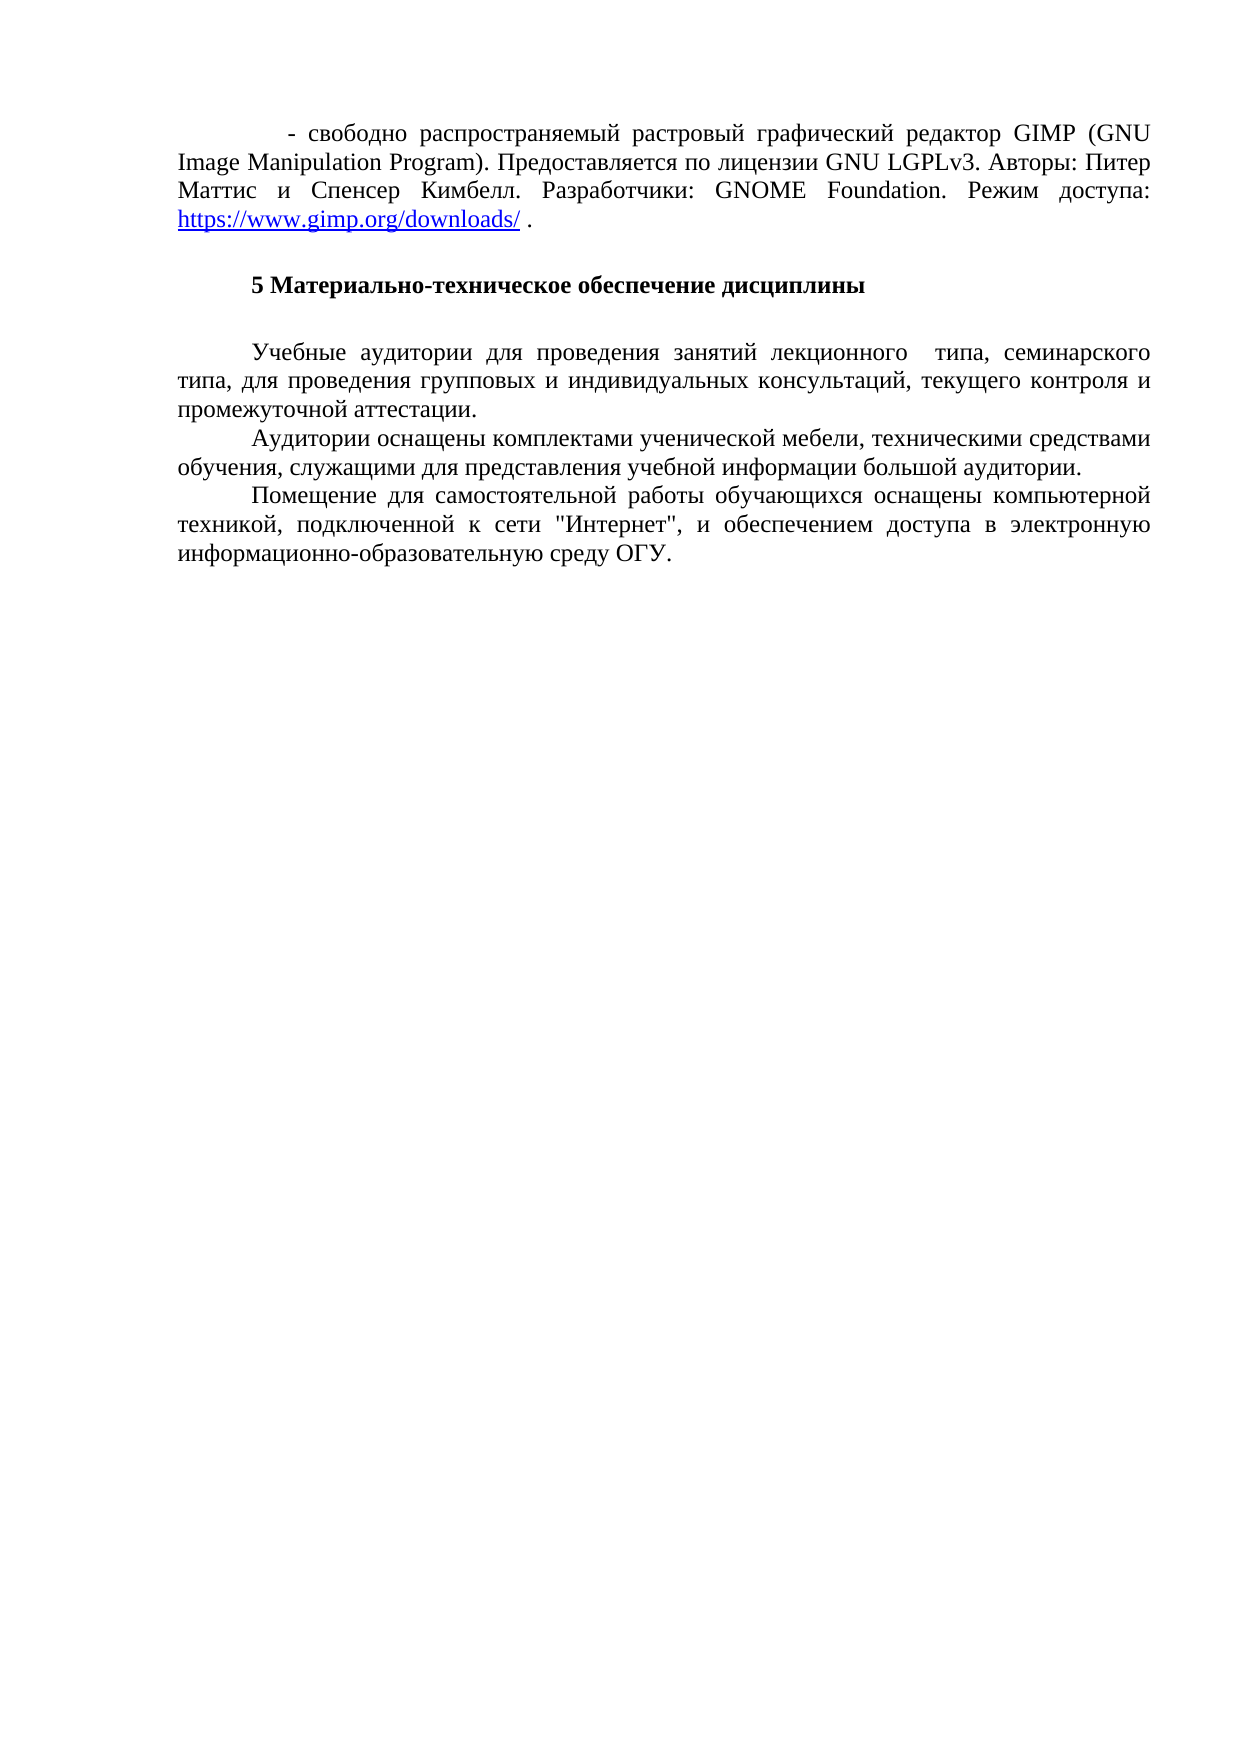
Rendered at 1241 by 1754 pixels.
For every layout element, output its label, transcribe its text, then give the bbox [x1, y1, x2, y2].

text Аудитории оснащены комплектами ученической мебели, техническими средствами обучения, служащими для представления учебной информации большой аудитории. [177, 423, 1152, 481]
text 5 Материально-техническое обеспечение дисциплины [177, 271, 1152, 299]
text - свободно распространяемый растровый графический редактор GIMP (GNU Image Manipulation Program). Предоставляется по лицензии GNU LGPLv3. Авторы: Питер Маттис и Спенсер Кимбелл. Разработчики: GNOME Foundation. Режим доступа: https://www.gimp.org/downloads/ . [177, 118, 1152, 233]
text Учебные аудитории для проведения занятий лекционного типа, семинарского типа, для проведения групповых и индивидуальных консультаций, текущего контроля и промежуточной аттестации. [177, 337, 1152, 423]
text Помещение для самостоятельной работы обучающихся оснащены компьютерной техникой, подключенной к сети "Интернет", и обеспечением доступа в электронную информационно-образовательную среду ОГУ. [177, 481, 1152, 567]
